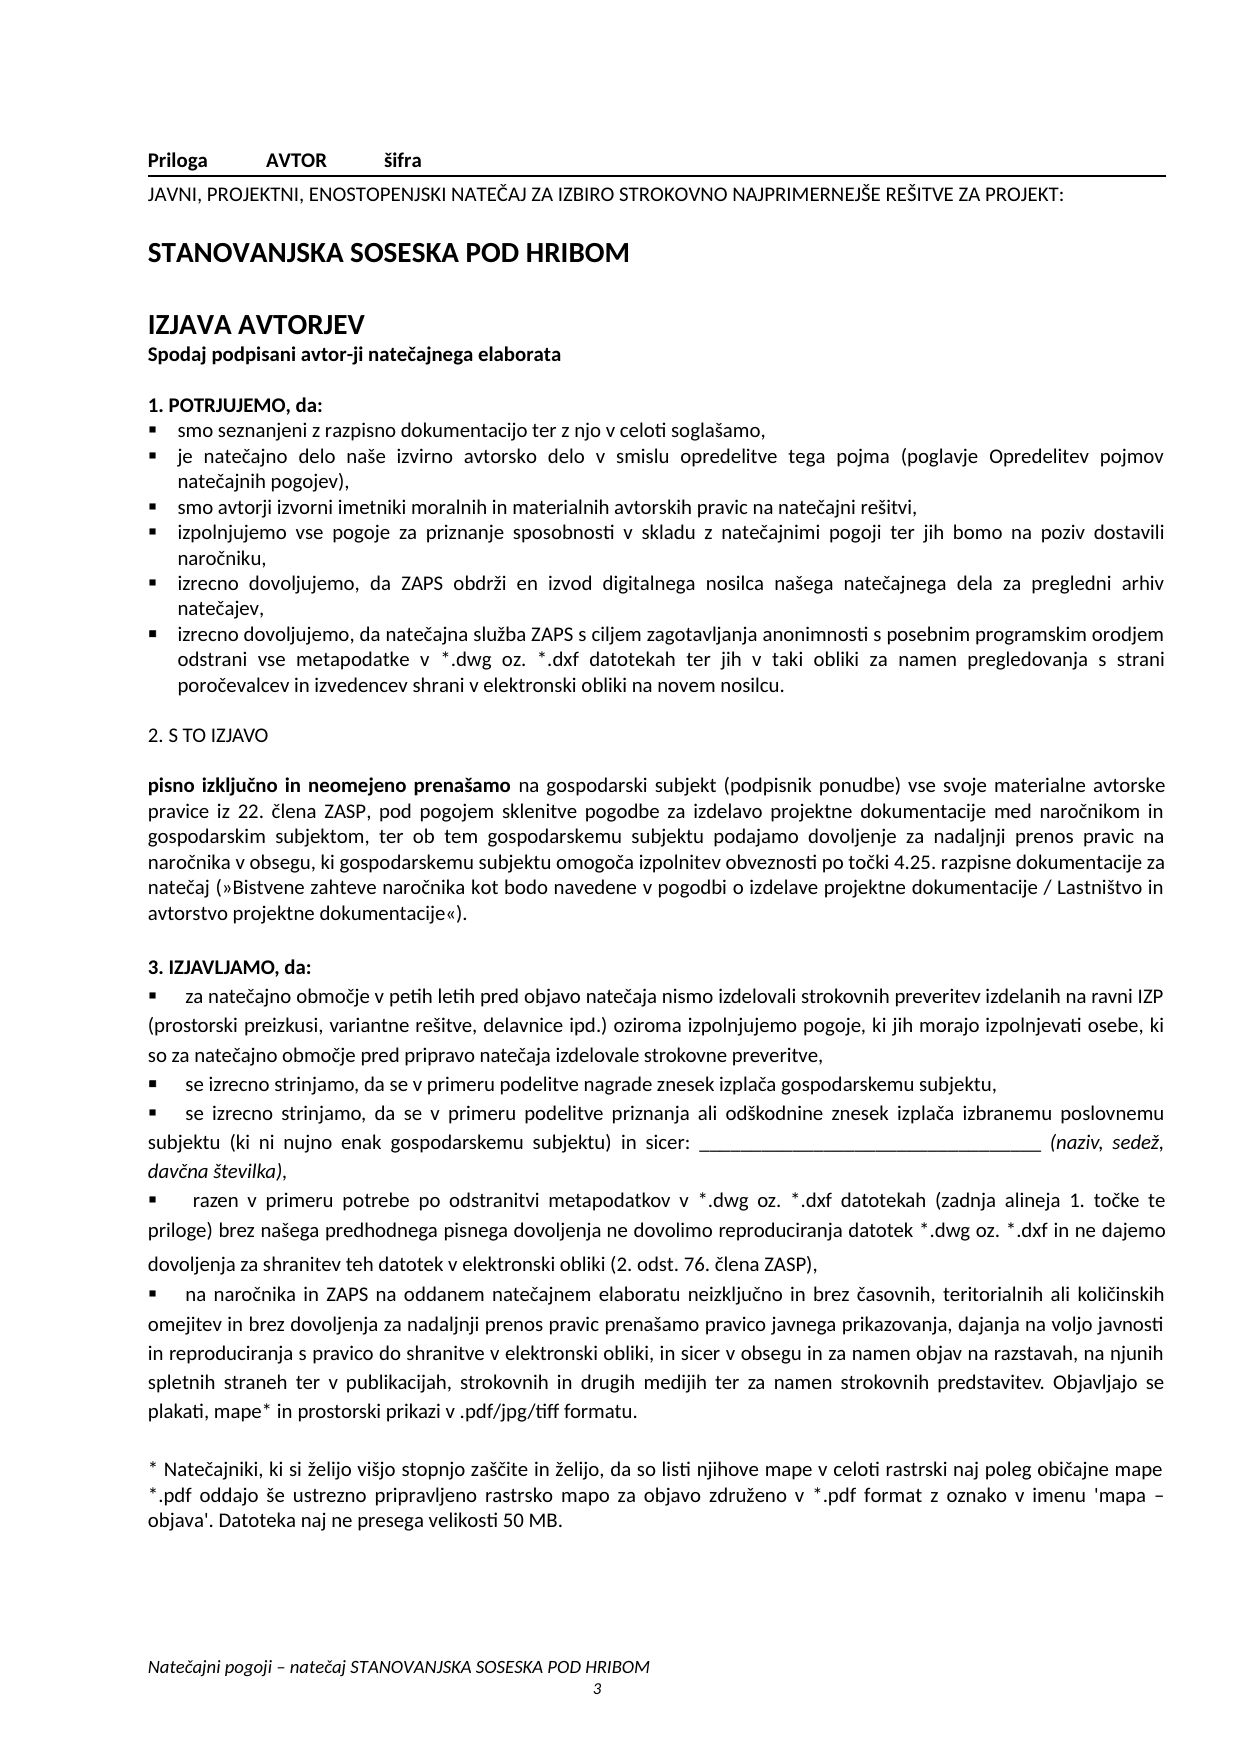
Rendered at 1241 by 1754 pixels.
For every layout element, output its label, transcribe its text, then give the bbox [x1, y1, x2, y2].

text * Natečajniki, ki si želijo višjo stopnjo zaščite in želijo, da so listi njihove mape v celoti rastrski naj poleg običajne mape *.pdf oddajo še ustrezno pripravljeno rastrsko mapo za objavo združeno v *.pdf format z oznako v imenu 'mapa – objava'. Datoteka naj ne presega velikosti 50 MB. [148, 1457, 1166, 1533]
list izpolnjujemo vse pogoje za priznanje sposobnosti v skladu z natečajnimi pogoji ter jih bomo na poziv dostavili naročniku, [148, 519, 1166, 570]
list razen v primeru potrebe po odstranitvi metapodatkov v *.dwg oz. *.dxf datotekah (zadnja alineja 1. točke te priloge) brez našega predhodnega pisnega dovoljenja ne dovolimo reproduciranja datotek *.dwg oz. *.dxf in ne dajemo dovoljenja za shranitev teh datotek v elektronski obliki (2. odst. 76. člena ZASP), [148, 1188, 1166, 1277]
text izjava avtorjev [148, 306, 1166, 341]
list izrecno dovoljujemo, da ZAPS obdrži en izvod digitalnega nosilca našega natečajnega dela za pregledni arhiv natečajev, [148, 570, 1166, 621]
list 3. IZJAVLJAMO, da: [148, 954, 1166, 980]
list za natečajno območje v petih letih pred objavo natečaja nismo izdelovali strokovnih preveritev izdelanih na ravni IZP (prostorski preizkusi, variantne rešitve, delavnice ipd.) oziroma izpolnjujemo pogoje, ki jih morajo izpolnjevati osebe, ki so za natečajno območje pred pripravo natečaja izdelovale strokovne preveritve, [148, 983, 1166, 1067]
list se izrecno strinjamo, da se v primeru podelitve nagrade znesek izplača gospodarskemu subjektu, [148, 1071, 1166, 1096]
list izrecno dovoljujemo, da natečajna služba ZAPS s ciljem zagotavljanja anonimnosti s posebnim programskim orodjem odstrani vse metapodatke v *.dwg oz. *.dxf datotekah ter jih v taki obliki za namen pregledovanja s strani poročevalcev in izvedencev shrani v elektronski obliki na novem nosilcu. [148, 621, 1166, 697]
text pisno izključno in neomejeno prenašamo na gospodarski subjekt (podpisnik ponudbe) vse svoje materialne avtorske pravice iz 22. člena ZASP, pod pogojem sklenitve pogodbe za izdelavo projektne dokumentacije med naročnikom in gospodarskim subjektom, ter ob tem gospodarskemu subjektu podajamo dovoljenje za nadaljnji prenos pravic na naročnika v obsegu, ki gospodarskemu subjektu omogoča izpolnitev obveznosti po točki 4.25. razpisne dokumentacije za natečaj (»Bistvene zahteve naročnika kot bodo navedene v pogodbi o izdelave projektne dokumentacije / Lastništvo in avtorstvo projektne dokumentacije«). [148, 773, 1166, 925]
text JAVNI, PROJEKTNI, ENOSTOPENJSKI NATEČAJ ZA IZBIRO STROKOVNO NAJPRIMERNEJŠE REŠITVE ZA PROJEKT: [148, 181, 1166, 206]
list na naročnika in ZAPS na oddanem natečajnem elaboratu neizključno in brez časovnih, teritorialnih ali količinskih omejitev in brez dovoljenja za nadaljnji prenos pravic prenašamo pravico javnega prikazovanja, dajanja na voljo javnosti in reproduciranja s pravico do shranitve v elektronski obliki, in sicer v obsegu in za namen objav na razstavah, na njunih spletnih straneh ter v publikacijah, strokovnih in drugih medijih ter za namen strokovnih predstavitev. Objavljajo se plakati, mape* in prostorski prikazi v .pdf/jpg/tiff formatu. [148, 1282, 1166, 1424]
text Spodaj podpisani avtor-ji natečajnega elaborata [148, 341, 1166, 367]
text STANOVANJSKA SOSESKA POD HRIBOM [148, 234, 1166, 270]
list smo seznanjeni z razpisno dokumentacijo ter z njo v celoti soglašamo, [148, 418, 1166, 443]
text Priloga AVTOR šifra [148, 148, 1166, 175]
text 1. POTRJUJEMO, da: [148, 392, 1166, 418]
list je natečajno delo naše izvirno avtorsko delo v smislu opredelitve tega pojma (poglavje Opredelitev pojmov natečajnih pogojev), [148, 443, 1166, 494]
list smo avtorji izvorni imetniki moralnih in materialnih avtorskih pravic na natečajni rešitvi, [148, 494, 1166, 519]
list se izrecno strinjamo, da se v primeru podelitve priznanja ali odškodnine znesek izplača izbranemu poslovnemu subjektu (ki ni nujno enak gospodarskemu subjektu) in sicer: _________________________________ (naziv, sedež, davčna številka), [148, 1100, 1166, 1184]
list 2. S TO IZJAVO [148, 723, 1166, 748]
